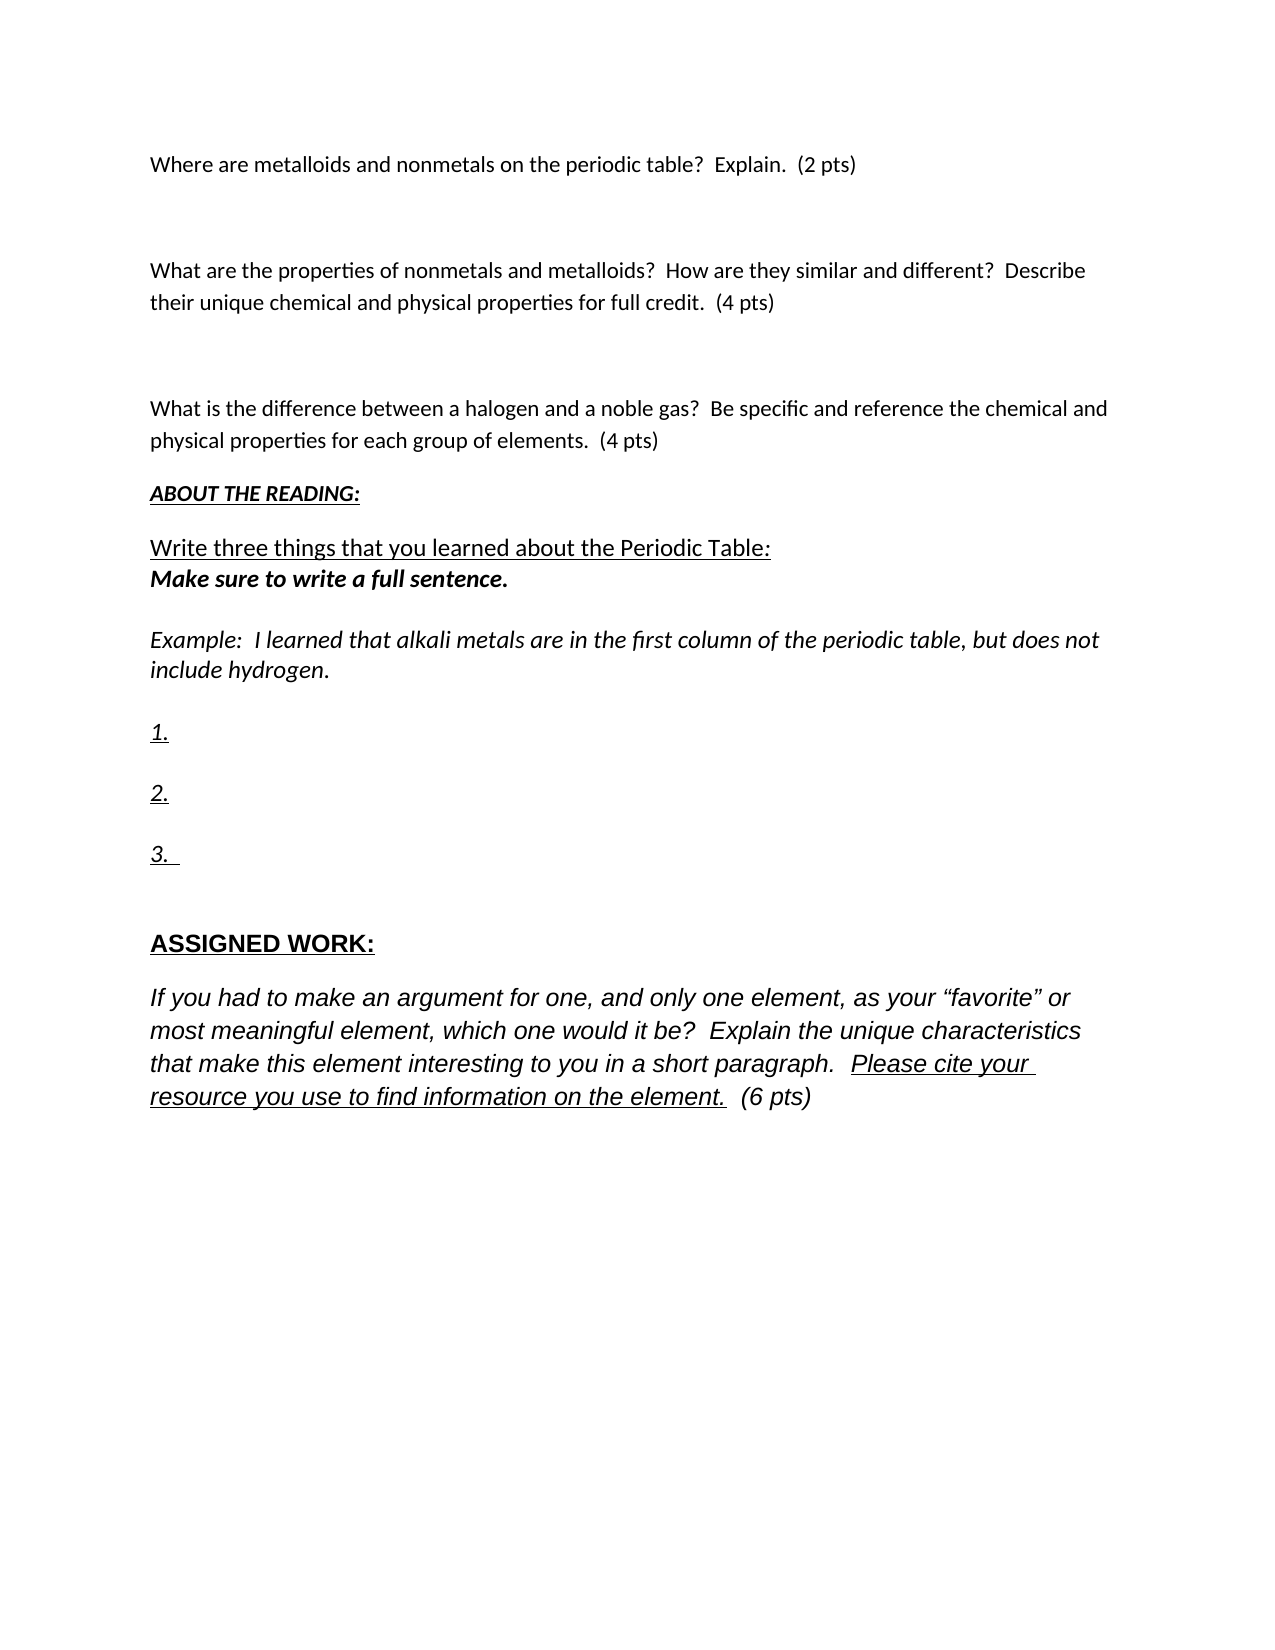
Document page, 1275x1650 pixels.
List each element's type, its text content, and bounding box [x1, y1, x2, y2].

text Where are metalloids and nonmetals on the periodic table? Explain. (2 pts) [150, 150, 1125, 178]
text What is the difference between a halogen and a noble gas? Be specific and reference the chemical and physical properties for each group of elements. (4 pts) [150, 394, 1125, 454]
text 3. [150, 838, 1125, 868]
text 1. [150, 716, 1125, 746]
text What are the properties of nonmetals and metalloids? How are they similar and different? Describe their unique chemical and physical properties for full credit. (4 pts) [150, 256, 1125, 316]
text Example: I learned that alkali metals are in the first column of the periodic table, but does not include hydrogen. [150, 624, 1125, 685]
text ABOUT THE READING: [150, 479, 1125, 507]
text Make sure to write a full sentence. [150, 563, 1125, 593]
text 2. [150, 777, 1125, 807]
text Write three things that you learned about the Periodic Table: [150, 532, 1125, 563]
text ASSIGNED WORK: [150, 929, 1125, 958]
text If you had to make an argument for one, and only one element, as your “favorite” or most meaningful element, which one would it be? Explain the unique characteristics that make this element interesting to you in a short paragraph. Please cite your resource you use to find information on the element. (6 pts) [150, 983, 1125, 1111]
